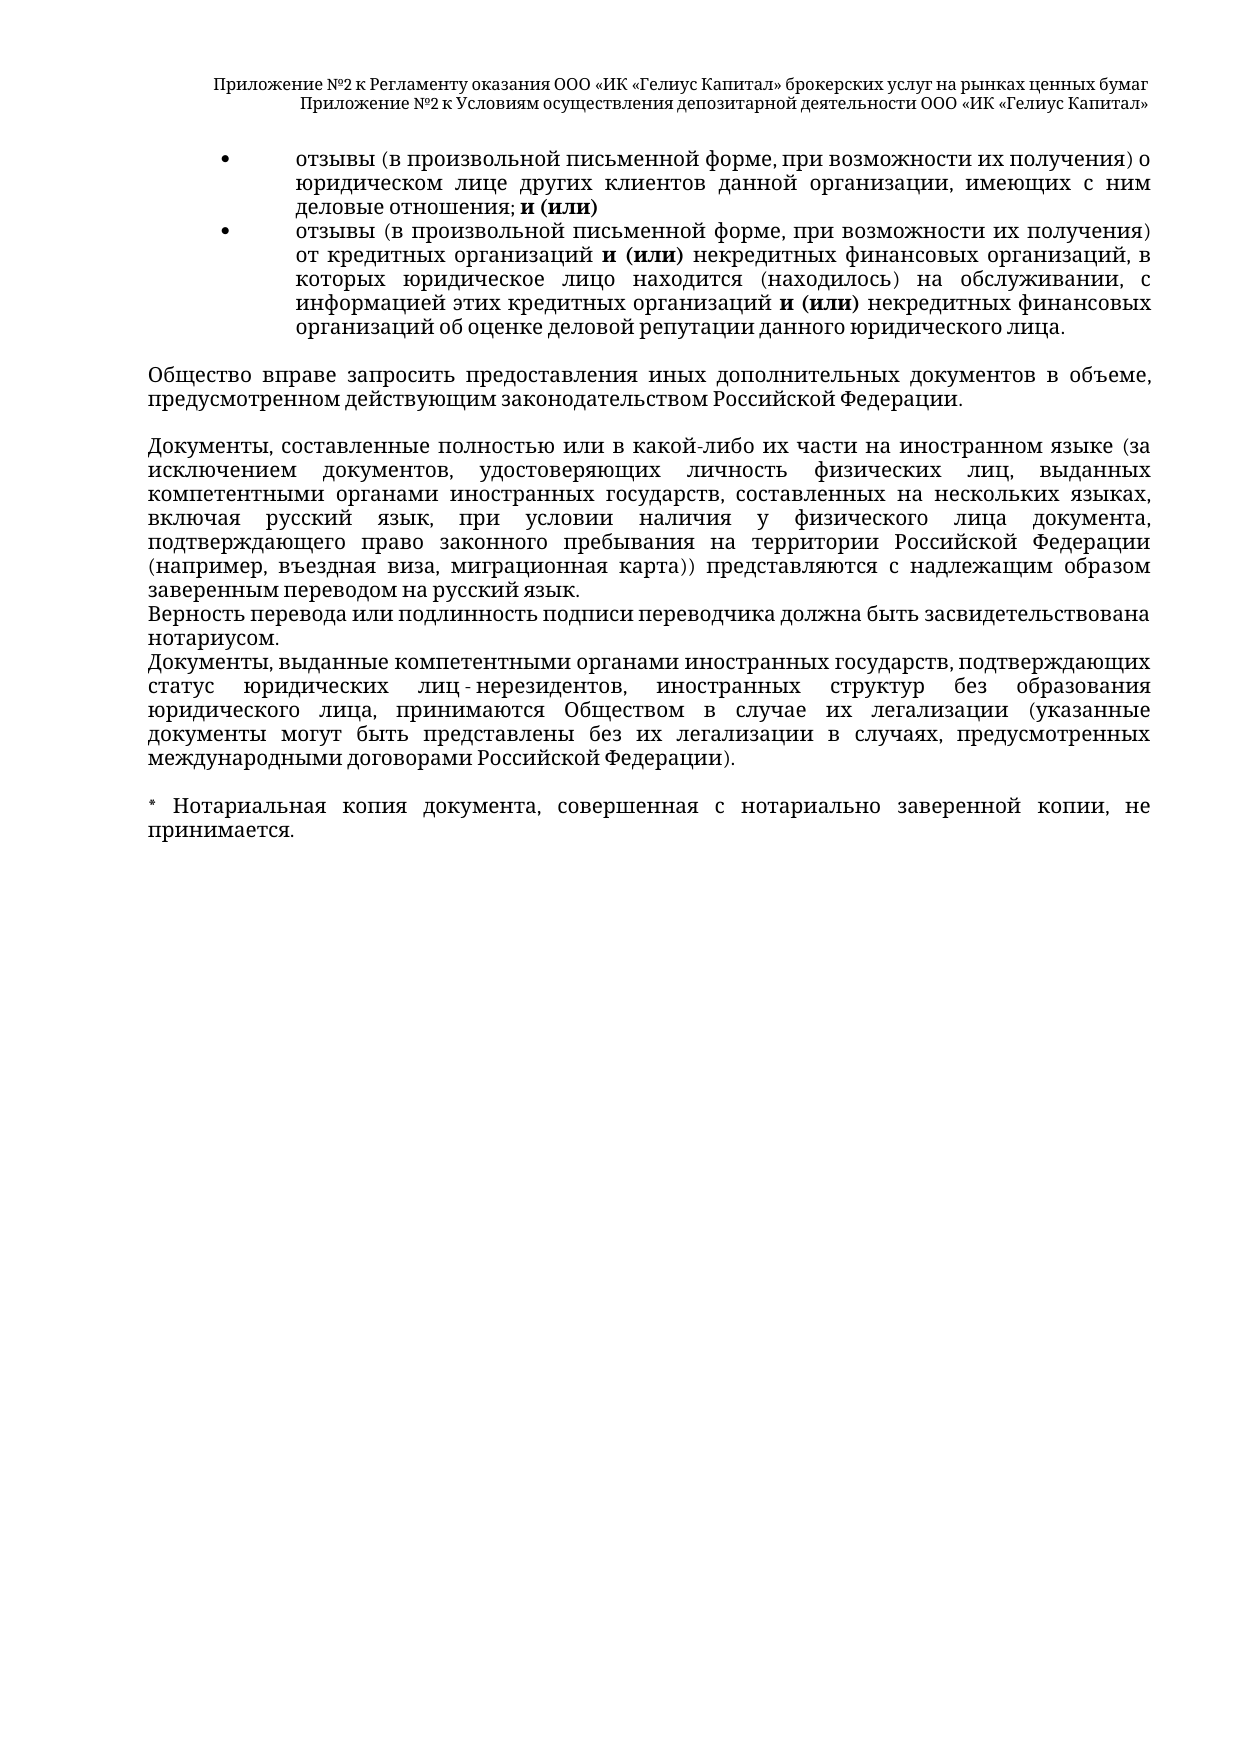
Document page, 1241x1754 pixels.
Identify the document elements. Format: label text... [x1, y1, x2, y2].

text * Нотариальная копия документа, совершенная с нотариально заверенной копии, не принимается. [148, 794, 1152, 842]
text Документы, составленные полностью или в какой-либо их части на иностранном языке (за исключением документов, удостоверяющих личность физических лиц, выданных компетентными органами иностранных государств, составленных на нескольких языках, включая русский язык, при условии наличия у физического лица документа, подтверждающего право законного пребывания на территории Российской Федерации (например, въездная виза, миграционная карта)) представляются с надлежащим образом заверенным переводом на русский язык. [148, 435, 1152, 603]
text Документы, выданные компетентными органами иностранных государств, подтверждающих статус юридических лиц - нерезидентов, иностранных структур без образования юридического лица, принимаются Обществом в случае их легализации (указанные документы могут быть представлены без их легализации в случаях, предусмотренных международными договорами Российской Федерации). [148, 651, 1152, 771]
list отзывы (в произвольной письменной форме, при возможности их получения) о юридическом лице других клиентов данной организации, имеющих с ним деловые отношения; и (или) [222, 148, 1152, 219]
text Верность перевода или подлинность подписи переводчика должна быть засвидетельствована нотариусом. [148, 603, 1152, 651]
text Общество вправе запросить предоставления иных дополнительных документов в объеме, предусмотренном действующим законодательством Российской Федерации. [148, 363, 1152, 411]
list отзывы (в произвольной письменной форме, при возможности их получения) от кредитных организаций и (или) некредитных финансовых организаций, в которых юридическое лицо находится (находилось) на обслуживании, с информацией этих кредитных организаций и (или) некредитных финансовых организаций об оценке деловой репутации данного юридического лица. [222, 219, 1152, 339]
